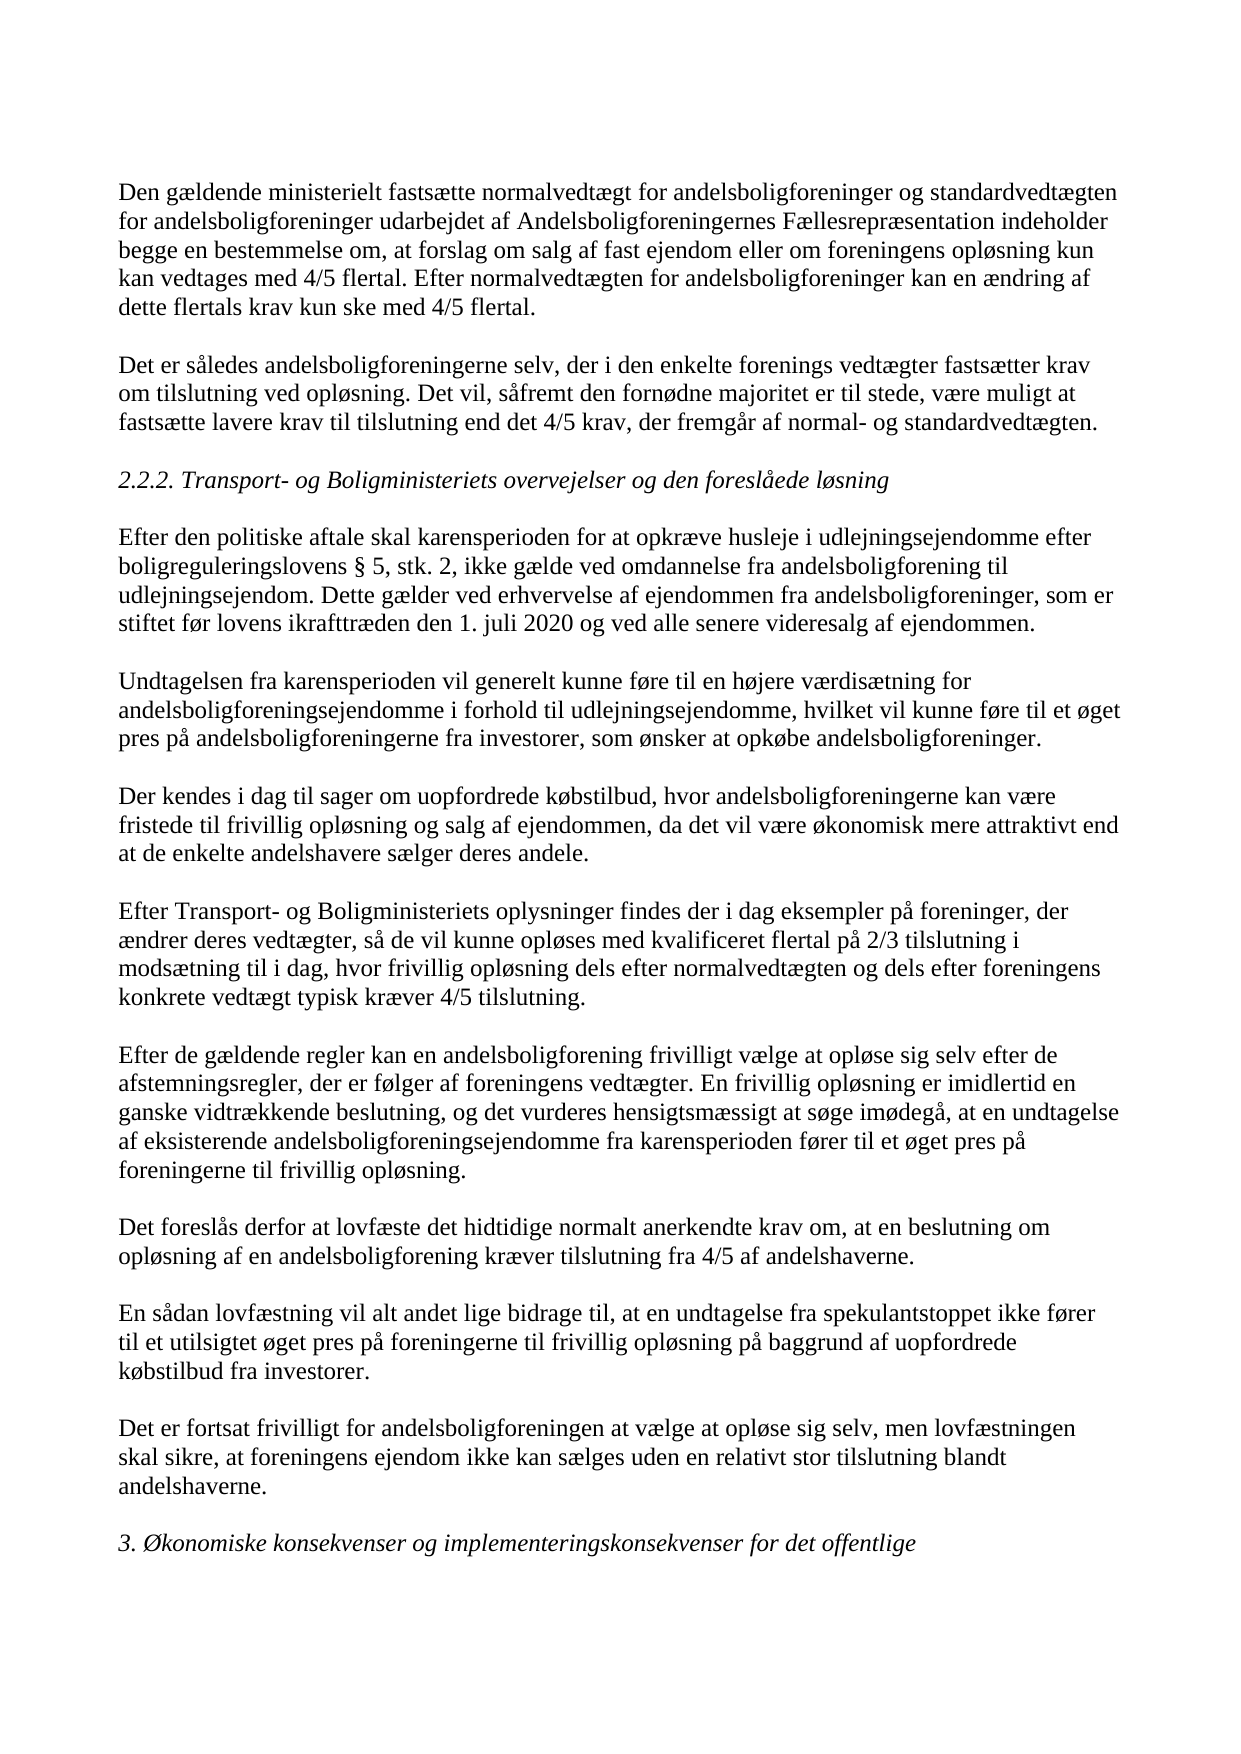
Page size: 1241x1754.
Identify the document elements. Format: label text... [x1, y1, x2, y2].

text Der kendes i dag til sager om uopfordrede købstilbud, hvor andelsboligforeningerne kan være fristede til frivillig opløsning og salg af ejendommen, da det vil være økonomisk mere attraktivt end at de enkelte andelshavere sælger deres andele. [118, 781, 1122, 867]
text Det foreslås derfor at lovfæste det hidtidige normalt anerkendte krav om, at en beslutning om opløsning af en andelsboligforening kræver tilslutning fra 4/5 af andelshaverne. [118, 1212, 1122, 1270]
text Efter Transport- og Boligministeriets oplysninger findes der i dag eksempler på foreninger, der ændrer deres vedtægter, så de vil kunne opløses med kvalificeret flertal på 2/3 tilslutning i modsætning til i dag, hvor frivillig opløsning dels efter normalvedtægten og dels efter foreningens konkrete vedtægt typisk kræver 4/5 tilslutning. [118, 896, 1122, 1011]
text Det er således andelsboligforeningerne selv, der i den enkelte forenings vedtægter fastsætter krav om tilslutning ved opløsning. Det vil, såfremt den fornødne majoritet er til stede, være muligt at fastsætte lavere krav til tilslutning end det 4/5 krav, der fremgår af normal- og standardvedtægten. [118, 350, 1122, 436]
text Efter de gældende regler kan en andelsboligforening frivilligt vælge at opløse sig selv efter de afstemningsregler, der er følger af foreningens vedtægter. En frivillig opløsning er imidlertid en ganske vidtrækkende beslutning, og det vurderes hensigtsmæssigt at søge imødegå, at en undtagelse af eksisterende andelsboligforeningsejendomme fra karensperioden fører til et øget pres på foreningerne til frivillig opløsning. [118, 1040, 1122, 1183]
text Efter den politiske aftale skal karensperioden for at opkræve husleje i udlejningsejendomme efter boligreguleringslovens § 5, stk. 2, ikke gælde ved omdannelse fra andelsboligforening til udlejningsejendom. Dette gælder ved erhvervelse af ejendommen fra andelsboligforeninger, som er stiftet før lovens ikrafttræden den 1. juli 2020 og ved alle senere videresalg af ejendommen. [118, 522, 1122, 637]
text 3. Økonomiske konsekvenser og implementeringskonsekvenser for det offentlige [118, 1528, 1122, 1557]
text Den gældende ministerielt fastsætte normalvedtægt for andelsboligforeninger og standardvedtægten for andelsboligforeninger udarbejdet af Andelsboligforeningernes Fællesrepræsentation indeholder begge en bestemmelse om, at forslag om salg af fast ejendom eller om foreningens opløsning kun kan vedtages med 4/5 flertal. Efter normalvedtægten for andelsboligforeninger kan en ændring af dette flertals krav kun ske med 4/5 flertal. [118, 177, 1122, 321]
text Undtagelsen fra karensperioden vil generelt kunne føre til en højere værdisætning for andelsboligforeningsejendomme i forhold til udlejningsejendomme, hvilket vil kunne føre til et øget pres på andelsboligforeningerne fra investorer, som ønsker at opkøbe andelsboligforeninger. [118, 666, 1122, 752]
text Det er fortsat frivilligt for andelsboligforeningen at vælge at opløse sig selv, men lovfæstningen skal sikre, at foreningens ejendom ikke kan sælges uden en relativt stor tilslutning blandt andelshaverne. [118, 1413, 1122, 1500]
text En sådan lovfæstning vil alt andet lige bidrage til, at en undtagelse fra spekulantstoppet ikke fører til et utilsigtet øget pres på foreningerne til frivillig opløsning på baggrund af uopfordrede købstilbud fra investorer. [118, 1298, 1122, 1385]
text 2.2.2. Transport- og Boligministeriets overvejelser og den foreslåede løsning [118, 465, 1122, 493]
